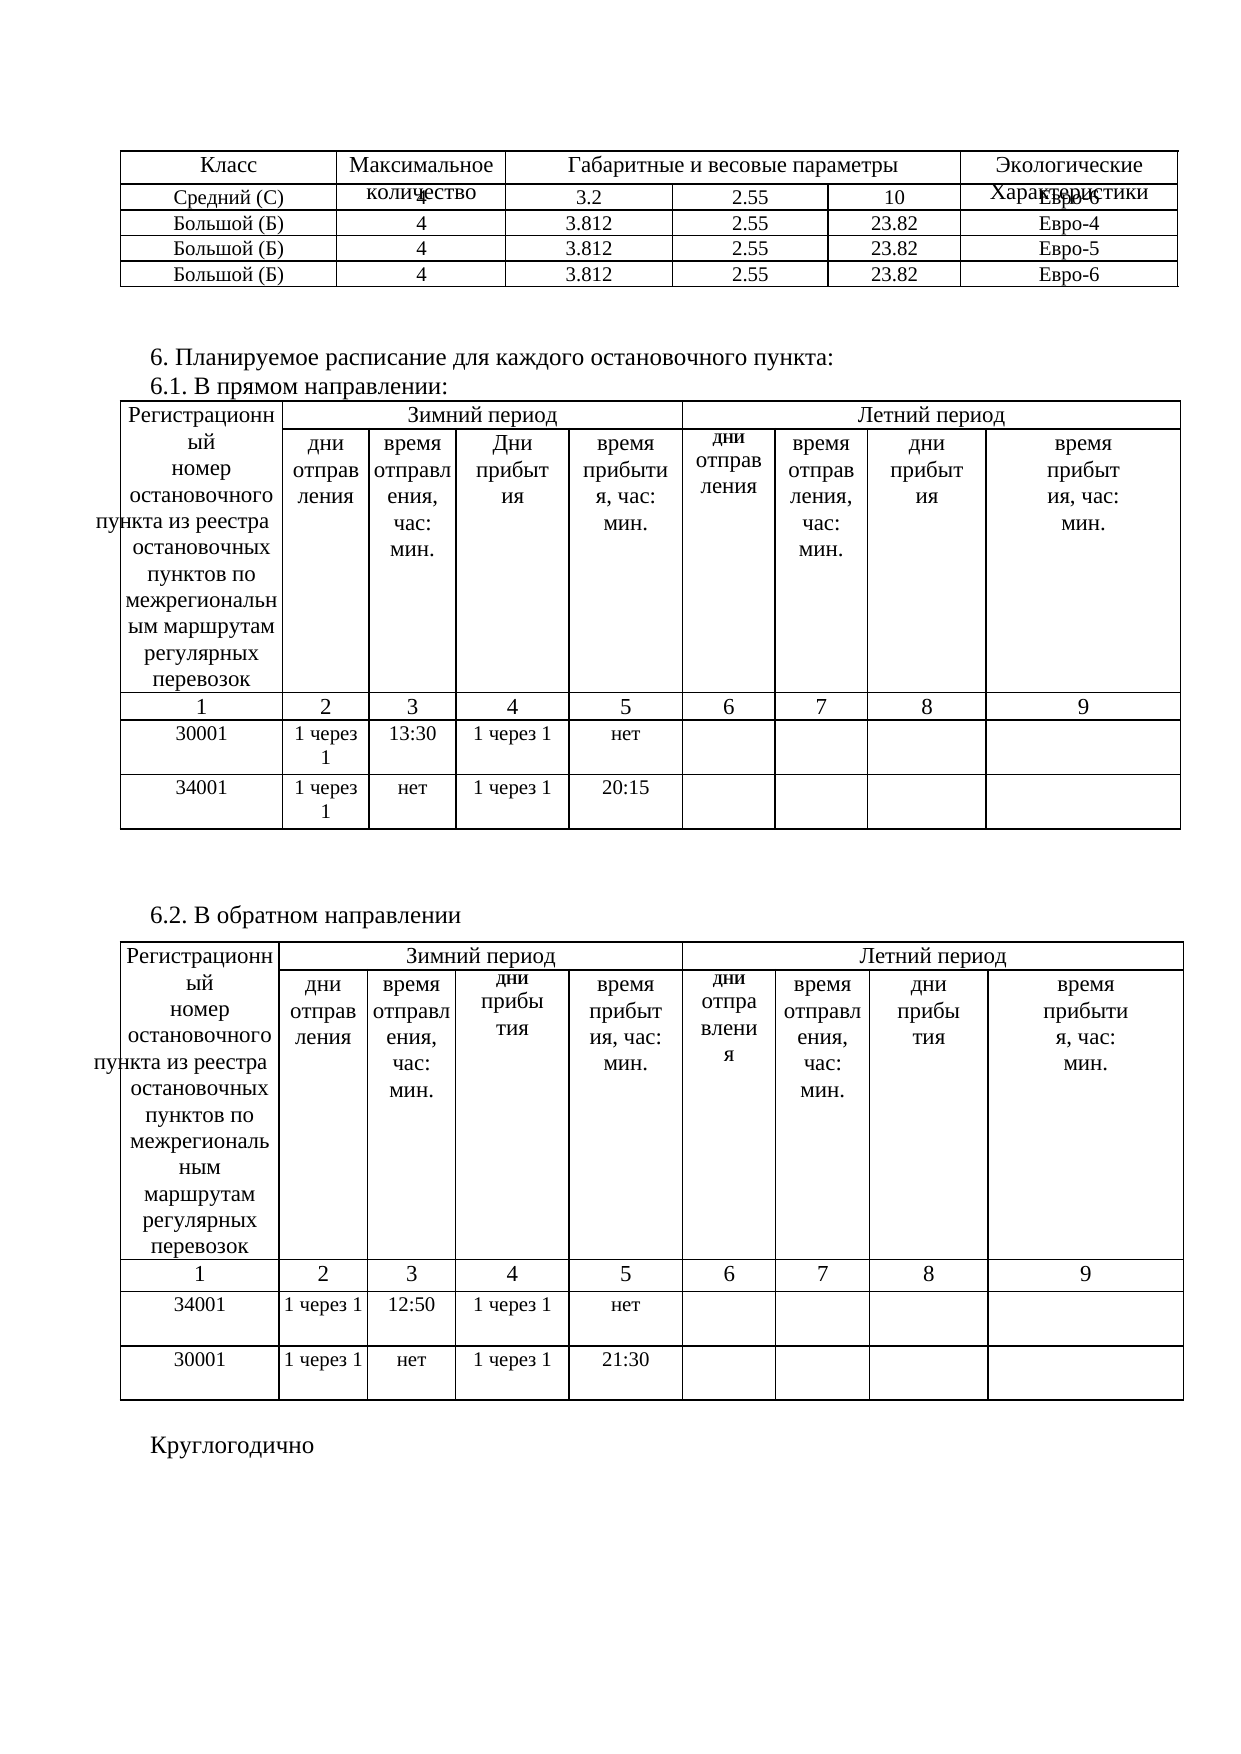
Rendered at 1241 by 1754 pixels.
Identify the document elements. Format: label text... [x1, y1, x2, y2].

table_cell время прибыт ия, час: мин. [570, 971, 682, 1259]
table_header Регистрационный номер остановочного пункта из реестра остановочных пунктов по межрегиональным маршрутам регулярных перевозок [121, 402, 282, 691]
table_cell [776, 775, 867, 828]
table_cell [987, 721, 1180, 774]
table_cell Евро-5 [961, 236, 1177, 260]
table_header Летний период [683, 943, 1183, 969]
table_header Габаритные и весовые параметры [506, 152, 960, 183]
table_cell 3 [368, 1260, 455, 1291]
table_cell 1 через 1 [456, 1347, 568, 1399]
table_cell 3.812 [506, 262, 672, 286]
table_cell Евро-4 [961, 211, 1177, 234]
text 6.1. В прямом направлении: [150, 371, 1090, 400]
table_cell 23.82 [829, 262, 960, 286]
table_cell время прибыт ия, час: мин. [987, 430, 1180, 691]
table_cell 13:30 [370, 721, 455, 774]
table_cell [776, 721, 867, 774]
table_cell Большой (Б) [121, 211, 336, 234]
table_cell дни отправ ления [280, 971, 367, 1259]
table_cell время отправ ления, час: мин. [776, 430, 867, 691]
table_cell 3 [370, 693, 455, 719]
table_cell 3.812 [506, 236, 672, 260]
table_cell 7 [776, 1260, 869, 1291]
table_cell нет [368, 1347, 455, 1399]
table_cell 3.812 [506, 211, 672, 234]
table_cell нет [570, 721, 682, 774]
table_cell нет [370, 775, 455, 828]
table_cell [989, 1292, 1183, 1345]
table_cell ДНИ отправ ления [683, 430, 774, 691]
table_cell 2 [280, 1260, 367, 1291]
table_cell дни отправ ления [283, 430, 368, 691]
table_cell 4 [337, 185, 505, 209]
text 6.2. В обратном направлении [150, 900, 1090, 928]
table_cell [683, 1347, 775, 1399]
table_cell ДНИ отпра влени я [683, 971, 775, 1259]
table_cell дни прибыт ия [868, 430, 985, 691]
table_cell время прибыти я, час: мин. [570, 430, 682, 691]
table_cell 1 через 1 [283, 721, 368, 774]
table_cell дни прибы тия [870, 971, 987, 1259]
table_cell время отправл ения, час: мин. [368, 971, 455, 1259]
table_cell 30001 [121, 1347, 278, 1399]
table_cell 1 через 1 [456, 1292, 568, 1345]
table_cell [870, 1347, 987, 1399]
table_header Максимальное количество [337, 152, 505, 183]
table_cell время отправл ения, час: мин. [776, 971, 869, 1259]
table_cell 5 [570, 693, 682, 719]
table_cell [776, 1292, 869, 1345]
table_cell 1 [121, 693, 282, 719]
table_cell [989, 1347, 1183, 1399]
table_cell Евро-6 [961, 262, 1177, 286]
table_cell Евро-6 [961, 185, 1177, 209]
table_cell 9 [987, 693, 1180, 719]
table_cell Большой (Б) [121, 236, 336, 260]
table_cell 23.82 [829, 211, 960, 234]
table_cell 30001 [121, 721, 282, 774]
text Круглогодично [150, 1430, 1090, 1458]
table_header Летний период [683, 402, 1180, 428]
table_cell [987, 775, 1180, 828]
table_cell 34001 [121, 1292, 278, 1345]
table_cell 1 [121, 1260, 278, 1291]
table_cell нет [570, 1292, 682, 1345]
table_cell 1 через 1 [280, 1347, 367, 1399]
table_cell [683, 775, 774, 828]
table_cell 4 [337, 236, 505, 260]
table_cell Большой (Б) [121, 262, 336, 286]
table_cell [868, 775, 985, 828]
table_cell 4 [457, 693, 568, 719]
table_cell 34001 [121, 775, 282, 828]
table_cell 20:15 [570, 775, 682, 828]
table_cell 7 [776, 693, 867, 719]
table_cell 6 [683, 1260, 775, 1291]
table_cell 2.55 [673, 185, 827, 209]
table_cell 2.55 [673, 262, 827, 286]
table_cell 5 [570, 1260, 682, 1291]
table_cell 2.55 [673, 211, 827, 234]
table_cell 1 через 1 [283, 775, 368, 828]
table_cell время прибыти я, час: мин. [989, 971, 1183, 1259]
table_cell время отправл ения, час: мин. [370, 430, 455, 691]
table_cell 6 [683, 693, 774, 719]
table_cell 1 через 1 [280, 1292, 367, 1345]
table_cell Дни прибыт ия [457, 430, 568, 691]
table_header Зимний период [280, 943, 682, 969]
table_header Класс [121, 152, 336, 183]
table_cell 1 через 1 [457, 721, 568, 774]
table_cell 9 [989, 1260, 1183, 1291]
table_cell 8 [868, 693, 985, 719]
text 6. Планируемое расписание для каждого остановочного пункта: [150, 342, 1090, 371]
table_cell [868, 721, 985, 774]
table_header Регистрационный номер остановочного пункта из реестра остановочных пунктов по межрегиональным маршрутам регулярных перевозок [121, 943, 278, 1259]
table_header Экологические Характеристики [961, 152, 1177, 183]
table_cell 21:30 [570, 1347, 682, 1399]
table_cell 23.82 [829, 236, 960, 260]
table_cell 1 через 1 [457, 775, 568, 828]
table_cell 4 [337, 262, 505, 286]
table_cell [683, 1292, 775, 1345]
table_cell 2 [283, 693, 368, 719]
table_cell ДНИ прибы тия [456, 971, 568, 1259]
table_cell Средний (С) [121, 185, 336, 209]
table_header Зимний период [283, 402, 682, 428]
table_cell 3.2 [506, 185, 672, 209]
table_cell 12:50 [368, 1292, 455, 1345]
table_cell 4 [337, 211, 505, 234]
table_cell 2.55 [673, 236, 827, 260]
table_cell 4 [456, 1260, 568, 1291]
table_cell 10 [829, 185, 960, 209]
table_cell [776, 1347, 869, 1399]
table_cell [683, 721, 774, 774]
table_cell [870, 1292, 987, 1345]
table_cell 8 [870, 1260, 987, 1291]
